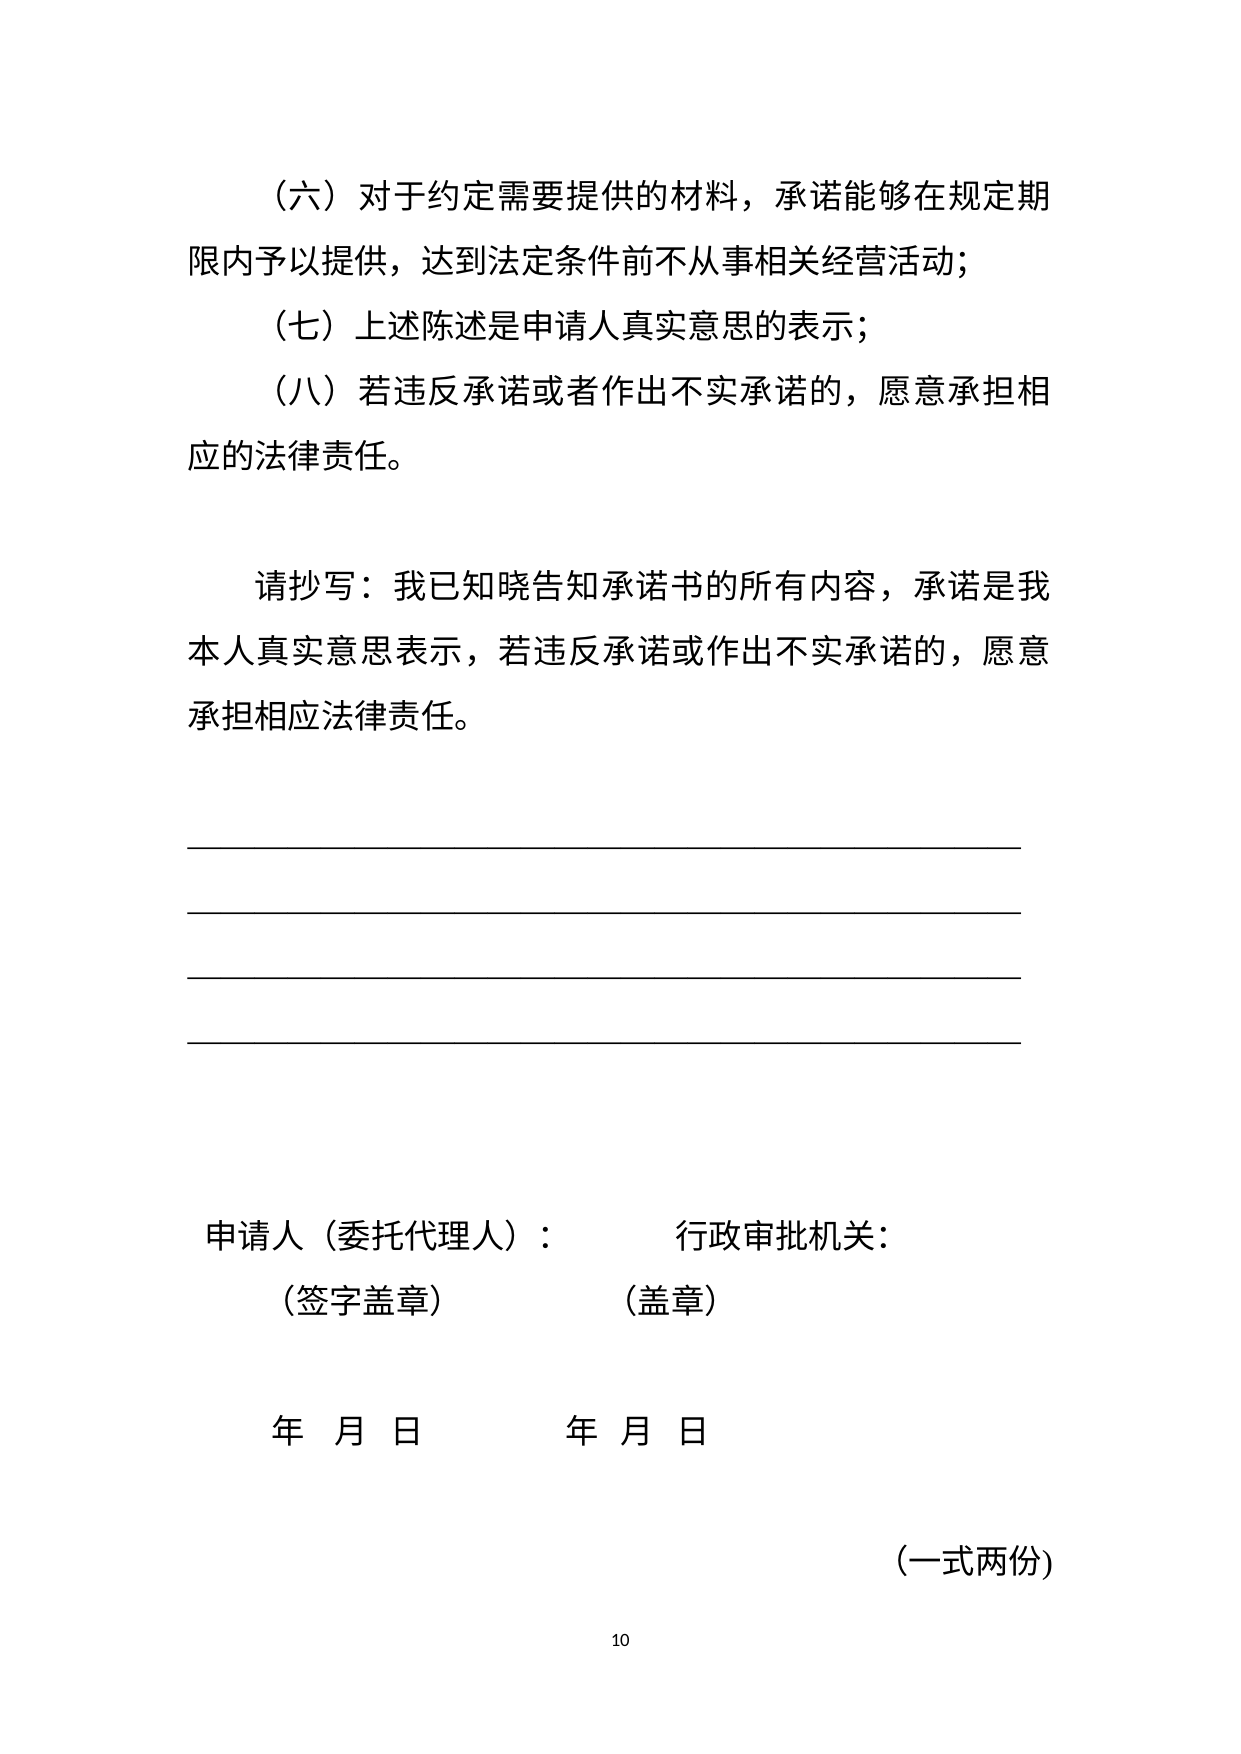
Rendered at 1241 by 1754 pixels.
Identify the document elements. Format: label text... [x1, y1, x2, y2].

text （签字盖章） （盖章） [187, 1267, 1053, 1332]
text 申请人（委托代理人）： 行政审批机关： [187, 1202, 1053, 1267]
text 年 月 日 年 月 日 [187, 1397, 1053, 1462]
text （七）上述陈述是申请人真实意思的表示； [187, 292, 1053, 357]
text （一式两份) [187, 1527, 1053, 1592]
text 请抄写：我已知晓告知承诺书的所有内容，承诺是我本人真实意思表示，若违反承诺或作出不实承诺的，愿意承担相应法律责任。 [187, 552, 1053, 747]
text （六）对于约定需要提供的材料，承诺能够在规定期限内予以提供，达到法定条件前不从事相关经营活动； [187, 162, 1053, 292]
text （八）若违反承诺或者作出不实承诺的，愿意承担相应的法律责任。 [187, 357, 1053, 487]
text ———————————————————————————————————————————————————————————————————————————————————————————————————— [187, 812, 1053, 1072]
